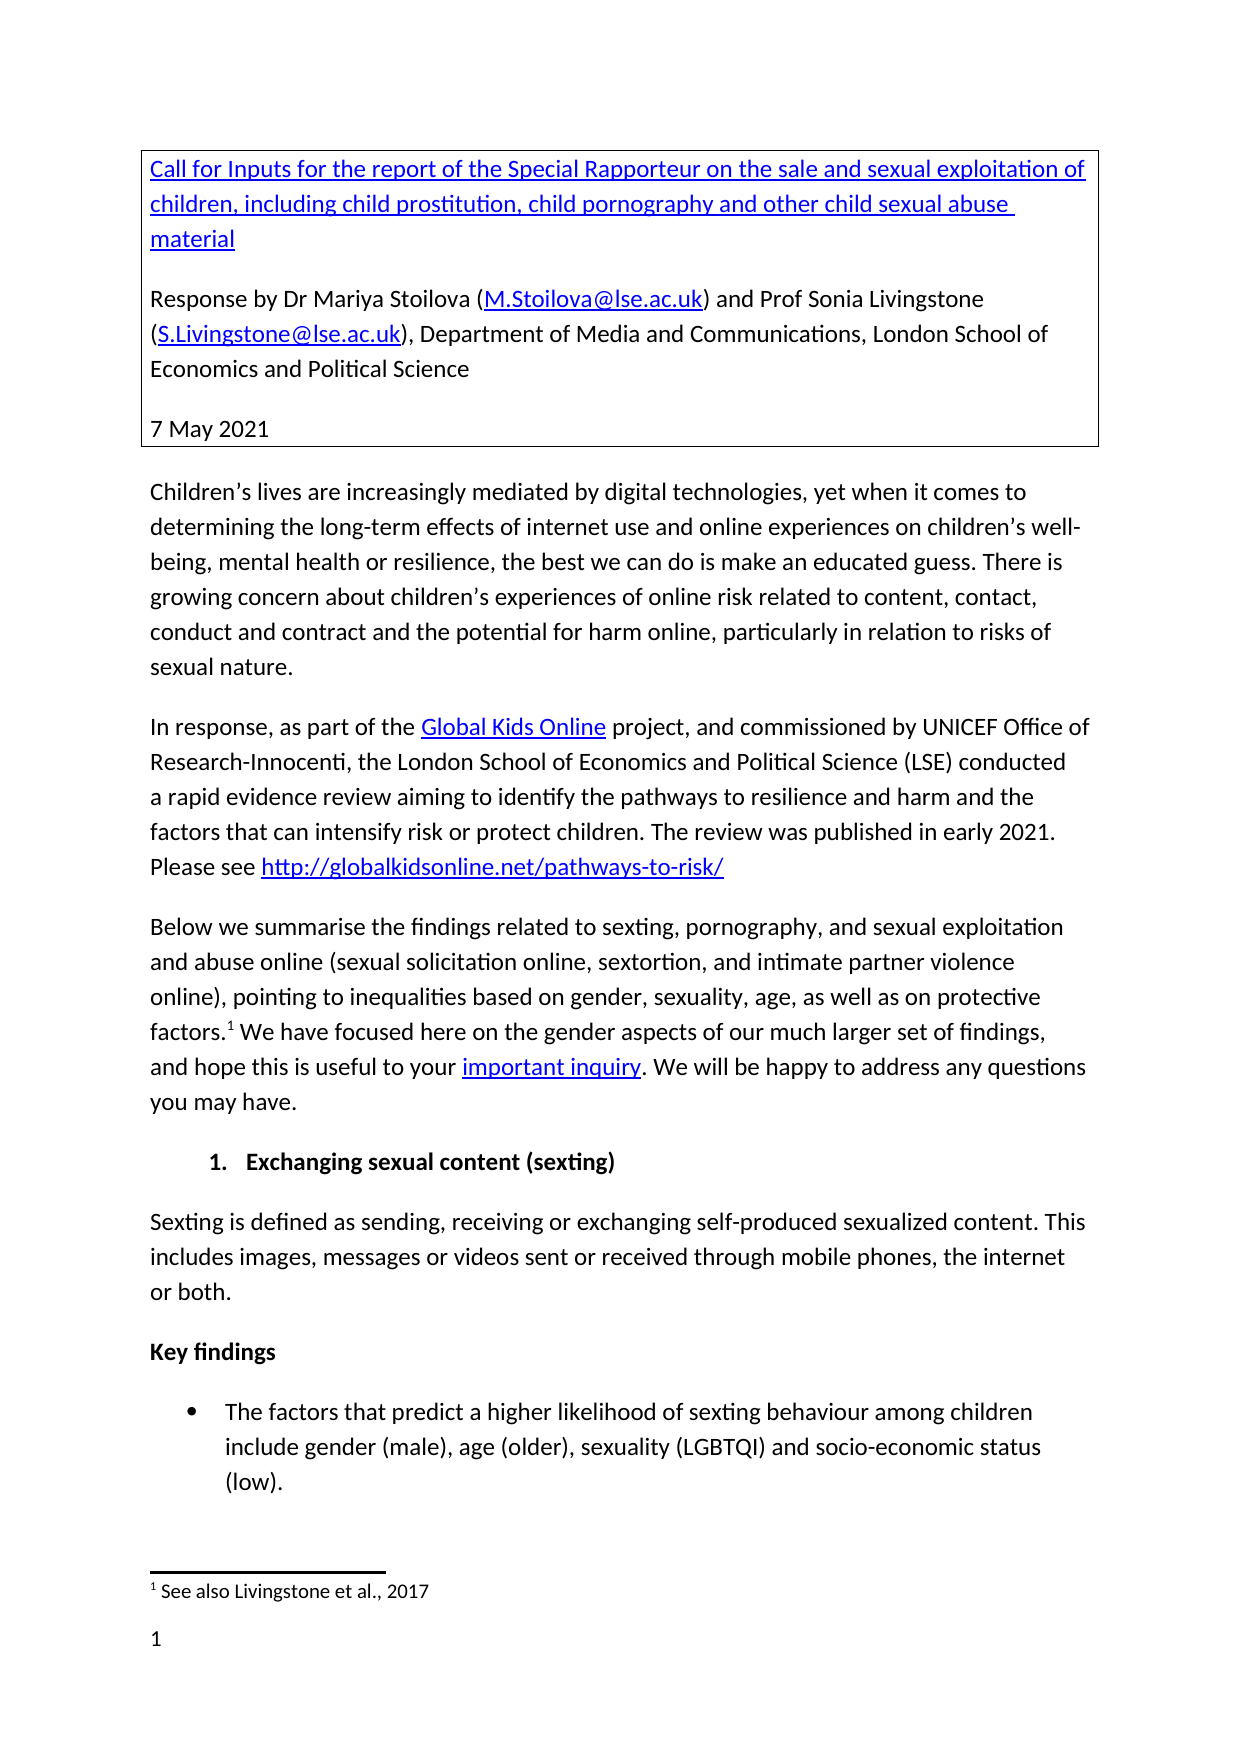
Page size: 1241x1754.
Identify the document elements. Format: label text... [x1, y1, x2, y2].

list The factors that predict a higher likelihood of sexting behaviour among children include gender (male), age (older), sexuality (LGBTQI) and socio-economic status (low). [187, 1396, 1090, 1497]
text Children’s lives are increasingly mediated by digital technologies, yet when it comes to determining the long-term effects of internet use and online experiences on children’s well-being, mental health or resilience, the best we can do is make an educated guess. There is growing concern about children’s experiences of online risk related to content, contact, conduct and contract and the potential for harm online, particularly in relation to risks of sexual nature. [150, 476, 1090, 682]
text Key findings [150, 1336, 1090, 1367]
list Exchanging sexual content (sexting) [208, 1146, 1090, 1177]
text In response, as part of the Global Kids Online project, and commissioned by UNICEF Office of Research-Innocenti, the London School of Economics and Political Science (LSE) conducted a rapid evidence review aiming to identify the pathways to resilience and harm and the factors that can intensify risk or protect children. The review was published in early 2021. Please see http://globalkidsonline.net/pathways-to-risk/ [150, 711, 1090, 882]
text Response by Dr Mariya Stoilova (M.Stoilova@lse.ac.uk) and Prof Sonia Livingstone (S.Livingstone@lse.ac.uk), Department of Media and Communications, London School of Economics and Political Science [142, 280, 1098, 384]
text 7 May 2021 [142, 410, 1098, 446]
text Below we summarise the findings related to sexting, pornography, and sexual exploitation and abuse online (sexual solicitation online, sextortion, and intimate partner violence online), pointing to inequalities based on gender, sexuality, age, as well as on protective factors. We have focused here on the gender aspects of our much larger set of findings, and hope this is useful to your important inquiry. We will be happy to address any questions you may have. [150, 911, 1090, 1117]
text Sexting is defined as sending, receiving or exchanging self-produced sexualized content. This includes images, messages or videos sent or received through mobile phones, the internet or both. [150, 1206, 1090, 1307]
text Call for Inputs for the report of the Special Rapporteur on the sale and sexual exploitation of children, including child prostitution, child pornography and other child sexual abuse material [142, 151, 1098, 254]
